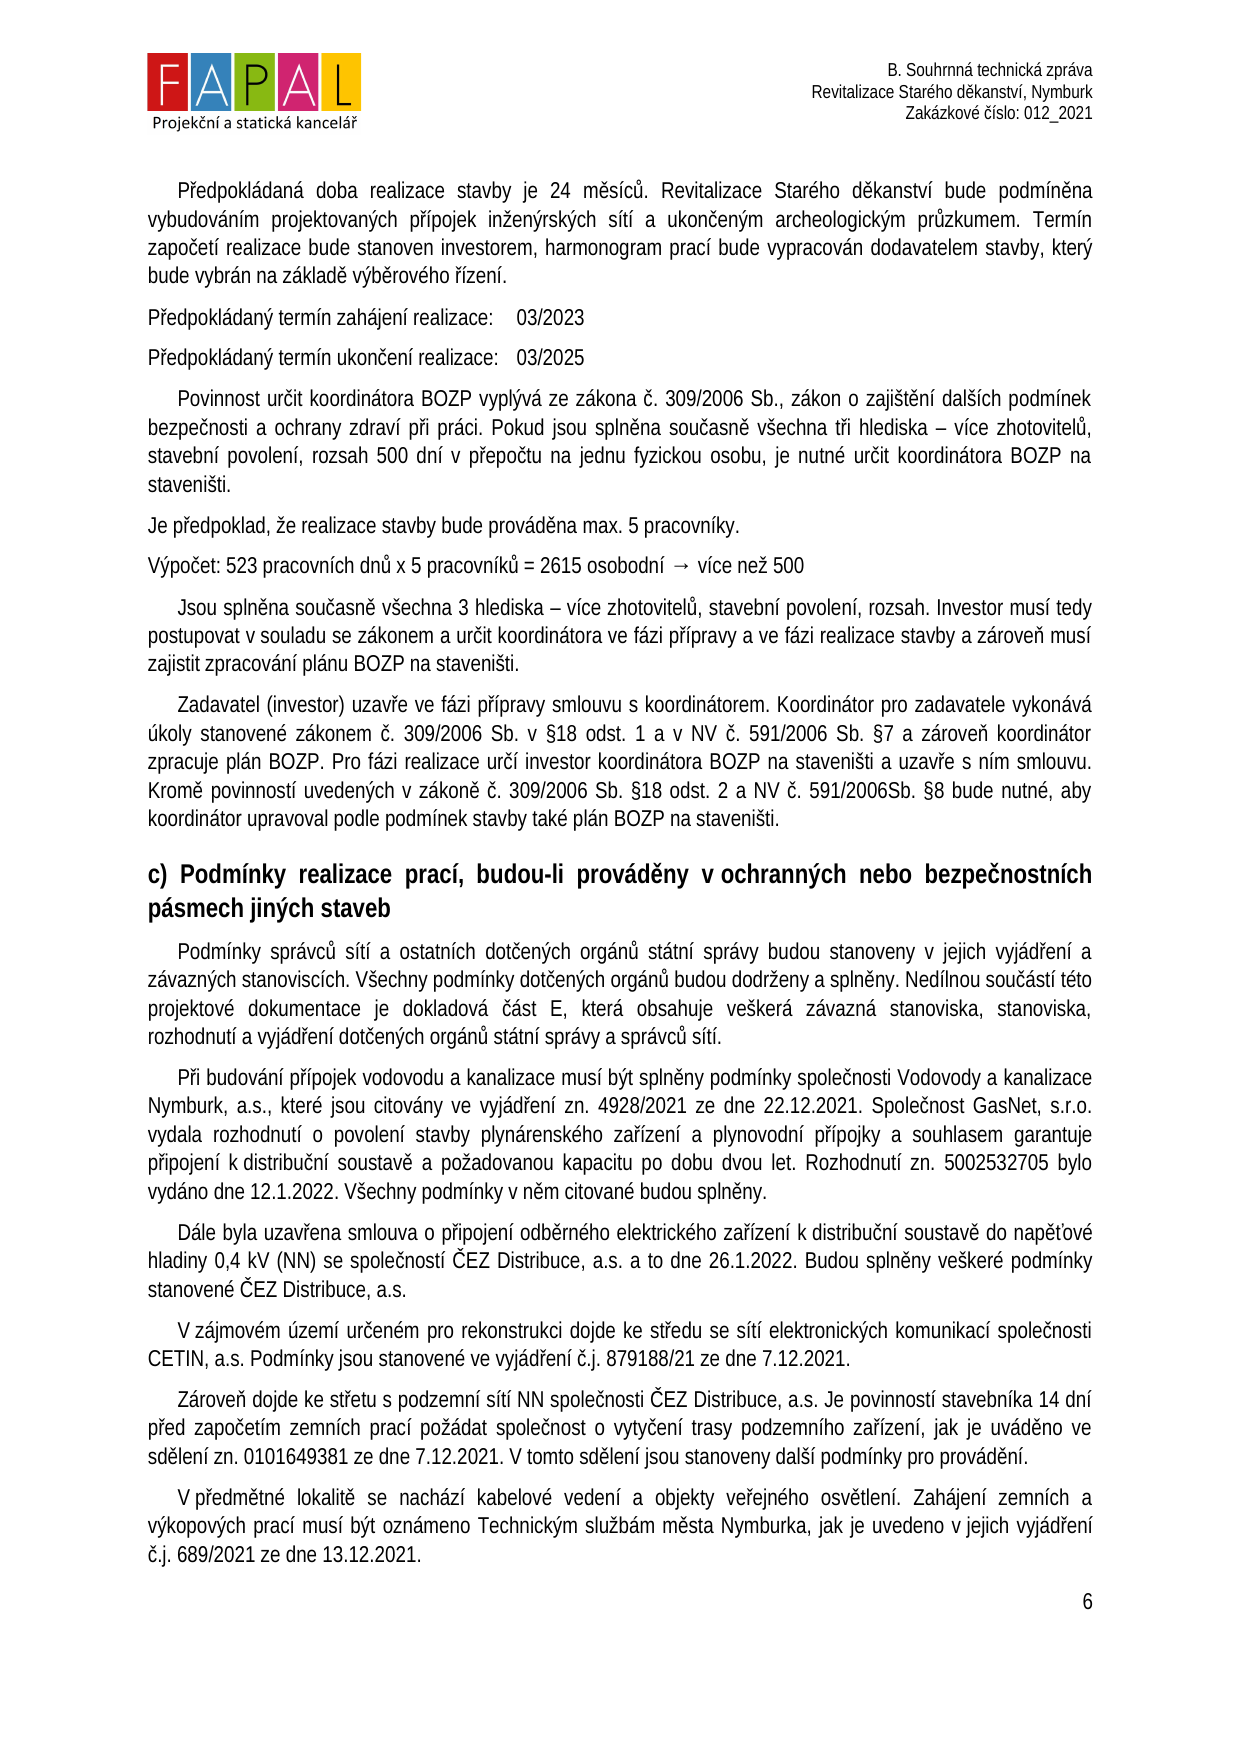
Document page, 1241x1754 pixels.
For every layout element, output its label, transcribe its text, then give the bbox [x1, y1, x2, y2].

subtitle c) Podmínky realizace prací, budou-li prováděny v ochranných nebo bezpečnostních pásmech jiných staveb [148, 858, 1093, 923]
text Podmínky správců sítí a ostatních dotčených orgánů státní správy budou stanoveny v jejich vyjádření a závazných stanoviscích. Všechny podmínky dotčených orgánů budou dodrženy a splněny. Nedílnou součástí této projektové dokumentace je dokladová část E, která obsahuje veškerá závazná stanoviska, stanoviska, rozhodnutí a vyjádření dotčených orgánů státní správy a správců sítí. [148, 938, 1093, 1049]
text Výpočet: 523 pracovních dnů x 5 pracovníků = 2615 osobodní → více než 500 [148, 552, 1093, 579]
text Předpokládaný termín zahájení realizace: 03/2023 [148, 303, 1093, 330]
text Je předpoklad, že realizace stavby bude prováděna max. 5 pracovníky. [148, 512, 1093, 538]
text Zadavatel (investor) uzavře ve fázi přípravy smlouvu s koordinátorem. Koordinátor pro zadavatele vykonává úkoly stanovené zákonem č. 309/2006 Sb. v §18 odst. 1 a v NV č. 591/2006 Sb. §7 a zároveň koordinátor zpracuje plán BOZP. Pro fázi realizace určí investor koordinátora BOZP na staveništi a uzavře s ním smlouvu. Kromě povinností uvedených v zákoně č. 309/2006 Sb. §18 odst. 2 a NV č. 591/2006Sb. §8 bude nutné, aby koordinátor upravoval podle podmínek stavby také plán BOZP na staveništi. [148, 691, 1093, 831]
text V předmětné lokalitě se nachází kabelové vedení a objekty veřejného osvětlení. Zahájení zemních a výkopových prací musí být oznámeno Technickým službám města Nymburka, jak je uvedeno v jejich vyjádření č.j. 689/2021 ze dne 13.12.2021. [148, 1484, 1093, 1567]
text Předpokládaný termín ukončení realizace: 03/2025 [148, 344, 1093, 371]
picture [147, 53, 362, 135]
text Při budování přípojek vodovodu a kanalizace musí být splněny podmínky společnosti Vodovody a kanalizace Nymburk, a.s., které jsou citovány ve vyjádření zn. 4928/2021 ze dne 22.12.2021. Společnost GasNet, s.r.o. vydala rozhodnutí o povolení stavby plynárenského zařízení a plynovodní přípojky a souhlasem garantuje připojení k distribuční soustavě a požadovanou kapacitu po dobu dvou let. Rozhodnutí zn. 5002532705 bylo vydáno dne 12.1.2022. Všechny podmínky v něm citované budou splněny. [148, 1064, 1093, 1204]
text Povinnost určit koordinátora BOZP vyplývá ze zákona č. 309/2006 Sb., zákon o zajištění dalších podmínek bezpečnosti a ochrany zdraví při práci. Pokud jsou splněna současně všechna tři hlediska – více zhotovitelů, stavební povolení, rozsah 500 dní v přepočtu na jednu fyzickou osobu, je nutné určit koordinátora BOZP na staveništi. [148, 385, 1093, 497]
text Dále byla uzavřena smlouva o připojení odběrného elektrického zařízení k distribuční soustavě do napěťové hladiny 0,4 kV (NN) se společností ČEZ Distribuce, a.s. a to dne 26.1.2022. Budou splněny veškeré podmínky stanovené ČEZ Distribuce, a.s. [148, 1219, 1093, 1302]
text Zároveň dojde ke střetu s podzemní sítí NN společnosti ČEZ Distribuce, a.s. Je povinností stavebníka 14 dní před započetím zemních prací požádat společnost o vytyčení trasy podzemního zařízení, jak je uváděno ve sdělení zn. 0101649381 ze dne 7.12.2021. V tomto sdělení jsou stanoveny další podmínky pro provádění. [148, 1386, 1093, 1469]
text V zájmovém území určeném pro rekonstrukci dojde ke středu se sítí elektronických komunikací společnosti CETIN, a.s. Podmínky jsou stanovené ve vyjádření č.j. 879188/21 ze dne 7.12.2021. [148, 1317, 1093, 1371]
text Předpokládaná doba realizace stavby je 24 měsíců. Revitalizace Starého děkanství bude podmíněna vybudováním projektovaných přípojek inženýrských sítí a ukončeným archeologickým průzkumem. Termín započetí realizace bude stanoven investorem, harmonogram prací bude vypracován dodavatelem stavby, který bude vybrán na základě výběrového řízení. [148, 177, 1093, 289]
text Jsou splněna současně všechna 3 hlediska – více zhotovitelů, stavební povolení, rozsah. Investor musí tedy postupovat v souladu se zákonem a určit koordinátora ve fázi přípravy a ve fázi realizace stavby a zároveň musí zajistit zpracování plánu BOZP na staveništi. [148, 593, 1093, 677]
